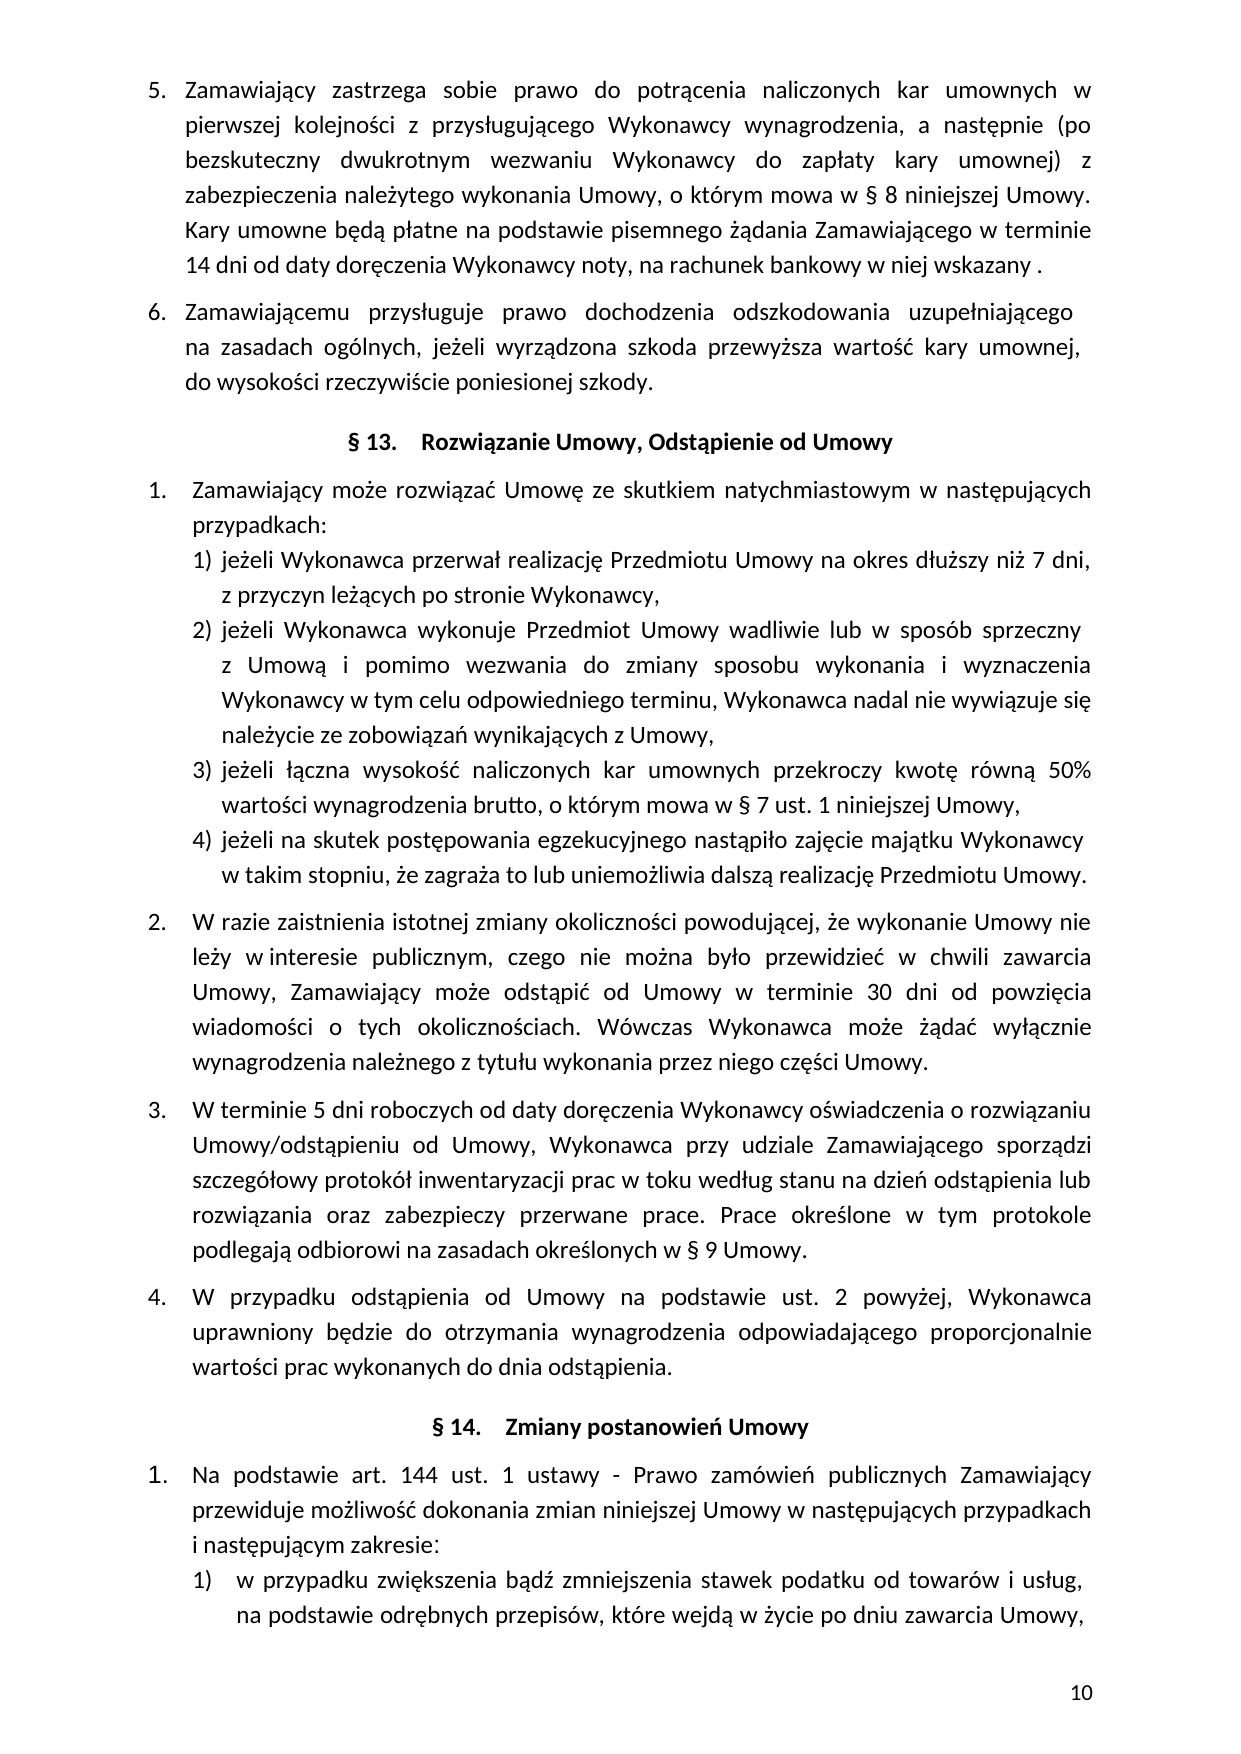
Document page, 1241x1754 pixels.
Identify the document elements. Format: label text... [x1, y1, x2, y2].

list Na podstawie art. 144 ust. 1 ustawy - Prawo zamówień publicznych Zamawiający przewiduje możliwość dokonania zmian niniejszej Umowy w następujących przypadkach i następującym zakresie: [148, 1459, 1093, 1559]
list W razie zaistnienia istotnej zmiany okoliczności powodującej, że wykonanie Umowy nie leży w interesie publicznym, czego nie można było przewidzieć w chwili zawarcia Umowy, Zamawiający może odstąpić od Umowy w terminie 30 dni od powzięcia wiadomości o tych okolicznościach. Wówczas Wykonawca może żądać wyłącznie wynagrodzenia należnego z tytułu wykonania przez niego części Umowy. [148, 906, 1093, 1077]
list Zamawiający może rozwiązać Umowę ze skutkiem natychmiastowym w następujących przypadkach: [148, 474, 1093, 539]
subtitle Zmiany postanowień Umowy [148, 1411, 1093, 1442]
subtitle Rozwiązanie Umowy, Odstąpienie od Umowy [148, 426, 1093, 457]
list jeżeli na skutek postępowania egzekucyjnego nastąpiło zajęcie majątku Wykonawcy w takim stopniu, że zagraża to lub uniemożliwia dalszą realizację Przedmiotu Umowy. [192, 824, 1093, 889]
list W przypadku odstąpienia od Umowy na podstawie ust. 2 powyżej, Wykonawca uprawniony będzie do otrzymania wynagrodzenia odpowiadającego proporcjonalnie wartości prac wykonanych do dnia odstąpienia. [148, 1281, 1093, 1382]
list Zamawiający zastrzega sobie prawo do potrącenia naliczonych kar umownych w pierwszej kolejności z przysługującego Wykonawcy wynagrodzenia, a następnie (po bezskuteczny dwukrotnym wezwaniu Wykonawcy do zapłaty kary umownej) z zabezpieczenia należytego wykonania Umowy, o którym mowa w § 8 niniejszej Umowy. Kary umowne będą płatne na podstawie pisemnego żądania Zamawiającego w terminie 14 dni od daty doręczenia Wykonawcy noty, na rachunek bankowy w niej wskazany . [148, 74, 1093, 279]
list jeżeli Wykonawca przerwał realizację Przedmiotu Umowy na okres dłuższy niż 7 dni, z przyczyn leżących po stronie Wykonawcy, [192, 544, 1093, 609]
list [192, 1564, 1093, 1629]
list W terminie 5 dni roboczych od daty doręczenia Wykonawcy oświadczenia o rozwiązaniu Umowy/odstąpieniu od Umowy, Wykonawca przy udziale Zamawiającego sporządzi szczegółowy protokół inwentaryzacji prac w toku według stanu na dzień odstąpienia lub rozwiązania oraz zabezpieczy przerwane prace. Prace określone w tym protokole podlegają odbiorowi na zasadach określonych w § 9 Umowy. [148, 1094, 1093, 1264]
list jeżeli łączna wysokość naliczonych kar umownych przekroczy kwotę równą 50% wartości wynagrodzenia brutto, o którym mowa w § 7 ust. 1 niniejszej Umowy, [192, 754, 1093, 819]
list jeżeli Wykonawca wykonuje Przedmiot Umowy wadliwie lub w sposób sprzeczny z Umową i pomimo wezwania do zmiany sposobu wykonania i wyznaczenia Wykonawcy w tym celu odpowiedniego terminu, Wykonawca nadal nie wywiązuje się należycie ze zobowiązań wynikających z Umowy, [192, 614, 1093, 749]
list Zamawiającemu przysługuje prawo dochodzenia odszkodowania uzupełniającego na zasadach ogólnych, jeżeli wyrządzona szkoda przewyższa wartość kary umownej, do wysokości rzeczywiście poniesionej szkody. [148, 296, 1093, 397]
